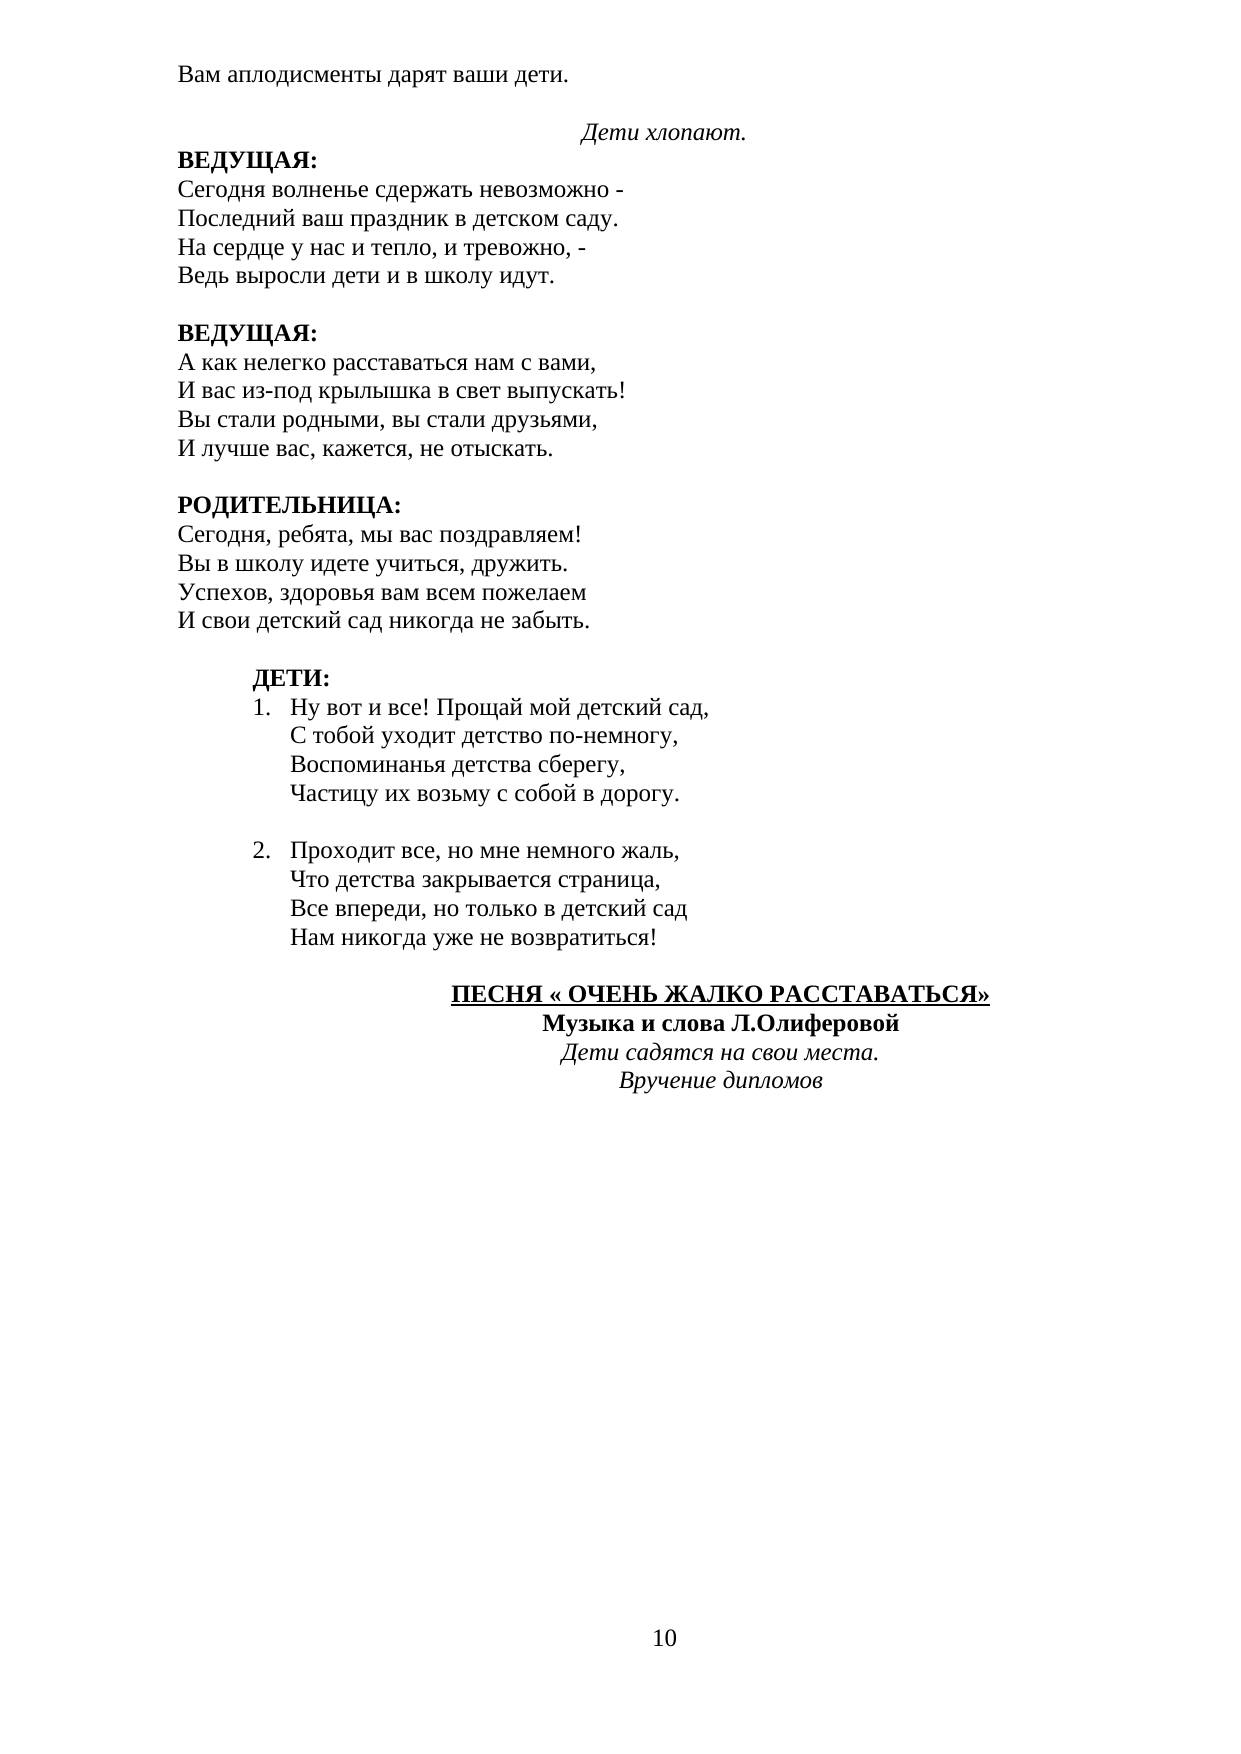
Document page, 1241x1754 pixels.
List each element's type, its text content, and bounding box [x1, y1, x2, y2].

text Дети садятся на свои места. [290, 1037, 1152, 1065]
text А как нелегко расставаться нам с вами, [177, 347, 1152, 375]
list Ну вот и все! Прощай мой детский сад, [252, 692, 1152, 720]
text Вручение дипломов [290, 1065, 1152, 1094]
list Что детства закрывается страница, [290, 864, 1152, 893]
list Проходит все, но мне немного жаль, [252, 835, 1152, 864]
text На сердце у нас и тепло, и тревожно, - [177, 232, 1152, 260]
text Ведь выросли дети и в школу идут. [177, 260, 1152, 289]
text ПЕСНЯ « ОЧЕНЬ ЖАЛКО РАССТАВАТЬСЯ» [290, 979, 1152, 1008]
text Сегодня волненье сдержать невозможно - [177, 174, 1152, 203]
text Дети хлопают. [177, 117, 1152, 145]
text И лучше вас, кажется, не отыскать. [177, 433, 1152, 462]
text Вы стали родными, вы стали друзьями, [177, 404, 1152, 433]
list Нам никогда уже не возвратиться! [290, 922, 1152, 950]
list Воспоминанья детства сберегу, [290, 749, 1152, 778]
text Последний ваш праздник в детском саду. [177, 203, 1152, 232]
text Сегодня, ребята, мы вас поздравляем! [177, 519, 1152, 548]
list Все впереди, но только в детский сад [290, 893, 1152, 922]
text ВЕДУЩАЯ: [177, 318, 1152, 347]
text И вас из-под крылышка в свет выпускать! [177, 375, 1152, 404]
text Вы в школу идете учиться, дружить. [177, 548, 1152, 577]
text И свои детский сад никогда не забыть. [177, 605, 1152, 634]
text ДЕТИ: [252, 663, 1152, 692]
text Музыка и слова Л.Олиферовой [290, 1008, 1152, 1037]
text ВЕДУЩАЯ: [177, 145, 1152, 174]
list С тобой уходит детство по-немногу, [290, 720, 1152, 749]
list Частицу их возьму с собой в дорогу. [290, 778, 1152, 807]
text Успехов, здоровья вам всем пожелаем [177, 577, 1152, 605]
text Вам аплодисменты дарят ваши дети. [177, 59, 1152, 88]
text РОДИТЕЛЬНИЦА: [177, 490, 1152, 519]
